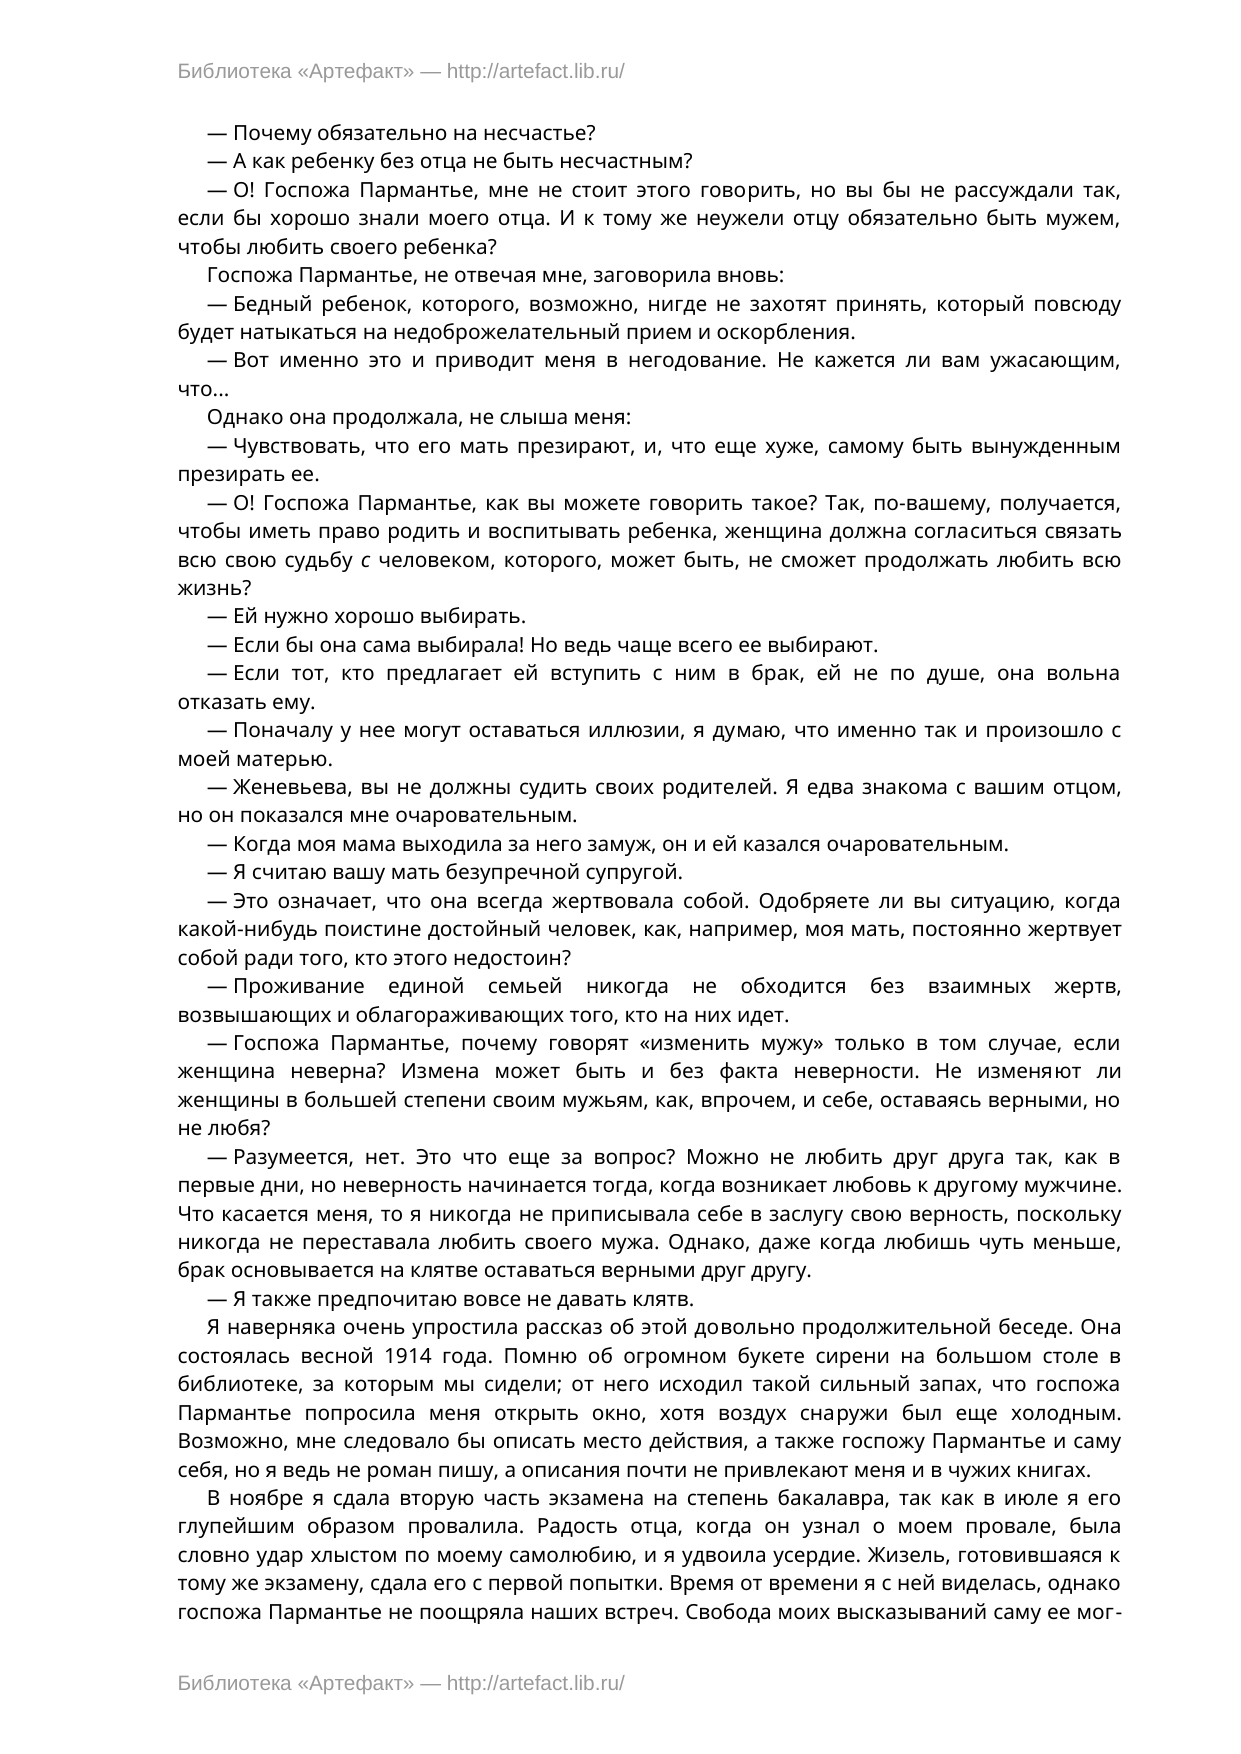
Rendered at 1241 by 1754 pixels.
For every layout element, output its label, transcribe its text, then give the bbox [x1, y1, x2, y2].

text — Разумеется, нет. Это что еще за вопрос? Можно не любить друг друга так, как в первые дни, но неверность начинается тогда, когда возникает любовь к другому мужчине. Что касается меня, то я никогда не приписывала себе в заслугу свою верность, поскольку никогда не переставала любить своего мужа. Однако, даже когда любишь чуть меньше, брак основывается на клятве оставаться верными друг другу. [177, 1142, 1122, 1284]
text — Ей нужно хорошо выбирать. [177, 602, 1122, 630]
text — Почему обязательно на несчастье? [177, 118, 1122, 147]
text Однако она продолжала, не слыша меня: [177, 402, 1122, 431]
text Я наверняка очень упростила рассказ об этой довольно продолжительной беседе. Она состоялась весной 1914 года. Помню об огромном букете сирени на большом столе в библиотеке, за которым мы сидели; от него исходил такой сильный запах, что госпожа Пармантье попросила меня открыть окно, хотя воздух снаружи был еще холодным. Возможно, мне следовало бы описать место действия, а также госпожу Пармантье и саму себя, но я ведь не роман пишу, а описания почти не привлекают меня и в чужих книгах. [177, 1312, 1122, 1483]
text — Когда моя мама выходила за него замуж, он и ей казался очаровательным. [177, 829, 1122, 857]
text — Если бы она сама выбирала! Но ведь чаще всего ее выбирают. [177, 630, 1122, 658]
text — Если тот, кто предлагает ей вступить с ним в брак, ей не по душе, она вольна отказать ему. [177, 658, 1122, 715]
text — О! Госпожа Пармантье, мне не стоит этого говорить, но вы бы не рассуждали так, если бы хорошо знали моего отца. И к тому же неужели отцу обязательно быть мужем, чтобы любить своего ребенка? [177, 175, 1122, 260]
text — Поначалу у нее могут оставаться иллюзии, я думаю, что именно так и произошло с моей матерью. [177, 715, 1122, 772]
text Госпожа Пармантье, не отвечая мне, заговорила вновь: [177, 260, 1122, 289]
text — Это означает, что она всегда жертвовала собой. Одобряете ли вы ситуацию, когда какой-нибудь поистине достойный человек, как, например, моя мать, постоянно жертвует собой ради того, кто этого недостоин? [177, 886, 1122, 971]
text — Вот именно это и приводит меня в негодование. Не кажется ли вам ужасающим, что... [177, 346, 1122, 402]
text — О! Госпожа Пармантье, как вы можете говорить такое? Так, по-вашему, получается, чтобы иметь право родить и воспитывать ребенка, женщина должна согласиться связать всю свою судьбу с человеком, которого, может быть, не сможет продолжать любить всю жизнь? [177, 488, 1122, 602]
text — Женевьева, вы не должны судить своих родителей. Я едва знакома с вашим отцом, но он показался мне очаровательным. [177, 772, 1122, 829]
text — Я также предпочитаю вовсе не давать клятв. [177, 1284, 1122, 1312]
text — Госпожа Пармантье, почему говорят «изменить мужу» только в том случае, если женщина неверна? Измена может быть и без факта неверности. Не изменяют ли женщины в большей степени своим мужьям, как, впрочем, и себе, оставаясь верными, но не любя? [177, 1028, 1122, 1142]
text — Я считаю вашу мать безупречной супругой. [177, 857, 1122, 886]
text — Чувствовать, что его мать презирают, и, что еще хуже, самому быть вынужденным презирать ее. [177, 431, 1122, 488]
text — Бедный ребенок, которого, возможно, нигде не захотят принять, который повсюду будет натыкаться на недоброжелательный прием и оскорбления. [177, 289, 1122, 346]
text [177, 1483, 1122, 1625]
text — Проживание единой семьей никогда не обходится без взаимных жертв, возвышающих и облагораживающих того, кто на них идет. [177, 971, 1122, 1028]
text — А как ребенку без отца не быть несчастным? [177, 147, 1122, 175]
